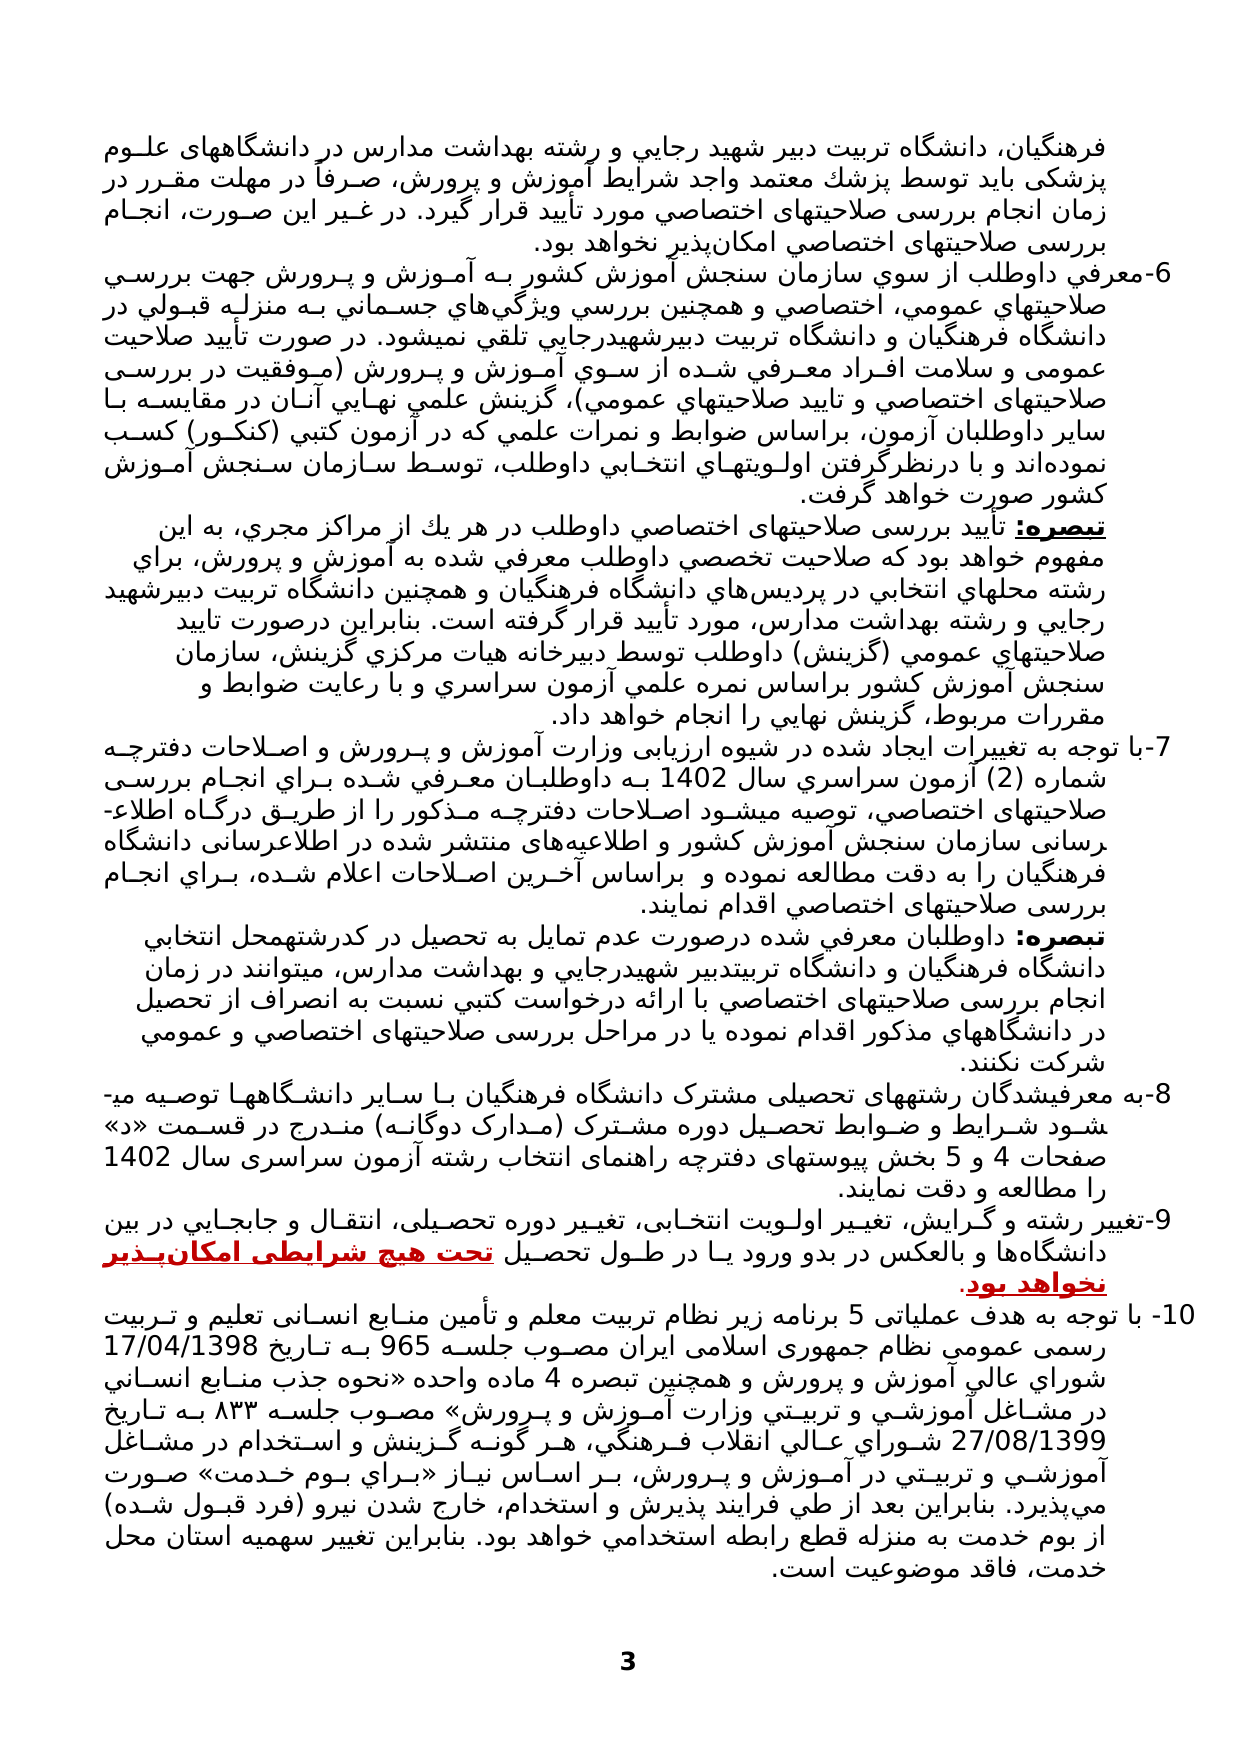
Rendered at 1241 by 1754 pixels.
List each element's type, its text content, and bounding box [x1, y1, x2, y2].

list تغییر رشته و گرايش، تغيير اولويت انتخابی، تغيير دوره تحصیلی، انتقال و جابجايي در بين دانشگاه‌ها و بالعكس در بدو ورود يا در طول تحصیل تحت هيچ شرایطی امکان‌پذیر نخواهد بود. [103, 1204, 1144, 1299]
list به معرفیشدگان رشتههای تحصیلی مشترک دانشگاه فرهنگیان با سایر دانشگاهها توصیه میشود شرایط و ضوابط تحصیل دوره مشترک (مدارک دوگانه) مندرج در قسمت «د» صفحات 4 و 5 بخش پیوستهای دفترچه راهنمای انتخاب رشته آزمون سراسری سال 1402 را مطالعه و دقت نمایند. [103, 1078, 1144, 1204]
list با توجه به هدف عملیاتی 5 برنامه زیر نظام تربیت معلم و تأمین منابع انسانی تعلیم و تربیت رسمی عمومی نظام جمهوری اسلامی ایران مصوب جلسه 965 به تاریخ 17/04/1398 شوراي عالي آموزش و پرورش و همچنين تبصره 4 ماده واحده «نحوه جذب منابع انساني در مشاغل آموزشي و تربيتي وزارت آموزش و پرورش» مصوب جلسه ۸۳۳ به تاریخ 27/08/1399 شوراي عالي انقلاب فرهنگي، هر گونه گزينش و استخدام در مشاغل آموزشي و تربيتي در آموزش و پرورش، بر اساس نياز «براي بوم خدمت» صورت مي‌پذيرد. بنابراين بعد از طي فرايند پذيرش و استخدام، خارج شدن نيرو (فرد قبول شده) از بوم خدمت به منزله قطع رابطه استخدامي خواهد بود. بنابراين تغییر سهمیه استان محل خدمت، فاقد موضوعيت است. [103, 1299, 1151, 1583]
list با توجه به تغییرات ایجاد شده در شیوه ارزیابی وزارت آموزش و پرورش و اصلاحات دفترچه شماره (2) آزمون سراسري سال 1402 به داوطلبان معرفي شده براي انجام بررسی صلاحیتهای اختصاصي، توصيه ميشود اصلاحات دفترچه مذکور را از طريق درگاه اطلاعرسانی سازمان سنجش آموزش كشور و اطلاعیه‌های منتشر شده در اطلاعرسانی دانشگاه فرهنگیان را به دقت مطالعه نموده و براساس آخرين اصلاحات اعلام شده، براي انجام بررسی صلاحیتهای اختصاصي اقدام نمايند. [103, 731, 1144, 920]
list تبصره: تأييد بررسی صلاحیتهای اختصاصي داوطلب در هر يك از مراكز مجري، به اين مفهوم خواهد بود كه صلاحيت تخصصي داوطلب معرفي شده به آموزش و پرورش، براي رشته محلهاي انتخابي در پرديس‌هاي دانشگاه فرهنگيان و همچنين دانشگاه تربيت دبيرشهيد رجايي و رشته بهداشت مدارس، مورد تأييد قرار گرفته است. بنابراين درصورت تاييد صلاحيتهاي عمومي (گزينش) داوطلب توسط دبيرخانه هيات مركزي گزينش، سازمان سنجش آموزش كشور براساس نمره علمي آزمون سراسري و با رعايت ضوابط و مقررات مربوط، گزينش نهايي را انجام خواهد داد. [103, 510, 1106, 731]
list تبصره: داوطلبان معرفي شده درصورت عدم تمايل به تحصيل در كدرشتهمحل انتخابي دانشگاه فرهنگيان و دانشگاه تربيتدبير شهيدرجايي و بهداشت مدارس، ميتوانند در زمان انجام بررسی صلاحیتهای اختصاصي با ارائه درخواست كتبي نسبت به انصراف از تحصيل در دانشگاههاي مذکور اقدام نموده يا در مراحل بررسی صلاحیتهای اختصاصي و عمومي شركت نكنند. [103, 920, 1106, 1078]
list معرفي داوطلب از سوي سازمان سنجش آموزش كشور به آموزش و پرورش جهت بررسي صلاحيتهاي عمومي، اختصاصي و همچنين بررسي ويژگي‌هاي جسماني به منزله قبولي در دانشگاه فرهنگيان و دانشگاه تربيت دبيرشهيدرجايي تلقي نميشود. در صورت تأييد صلاحيت عمومی و سلامت افراد معرفي شده از سوي آموزش و پرورش (موفقيت در بررسی صلاحیتهای اختصاصي و تاييد صلاحيتهاي عمومي)، گزينش علمي نهايي آنان در مقايسه با ساير داوطلبان آزمون، براساس ضوابط و نمرات علمي كه در آزمون كتبي (كنكور) كسب نموده‌اند و با درنظرگرفتن اولويتهاي انتخابي داوطلب، توسط سازمان سنجش آموزش كشور صورت خواهد گرفت. [103, 257, 1144, 510]
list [103, 131, 1144, 257]
